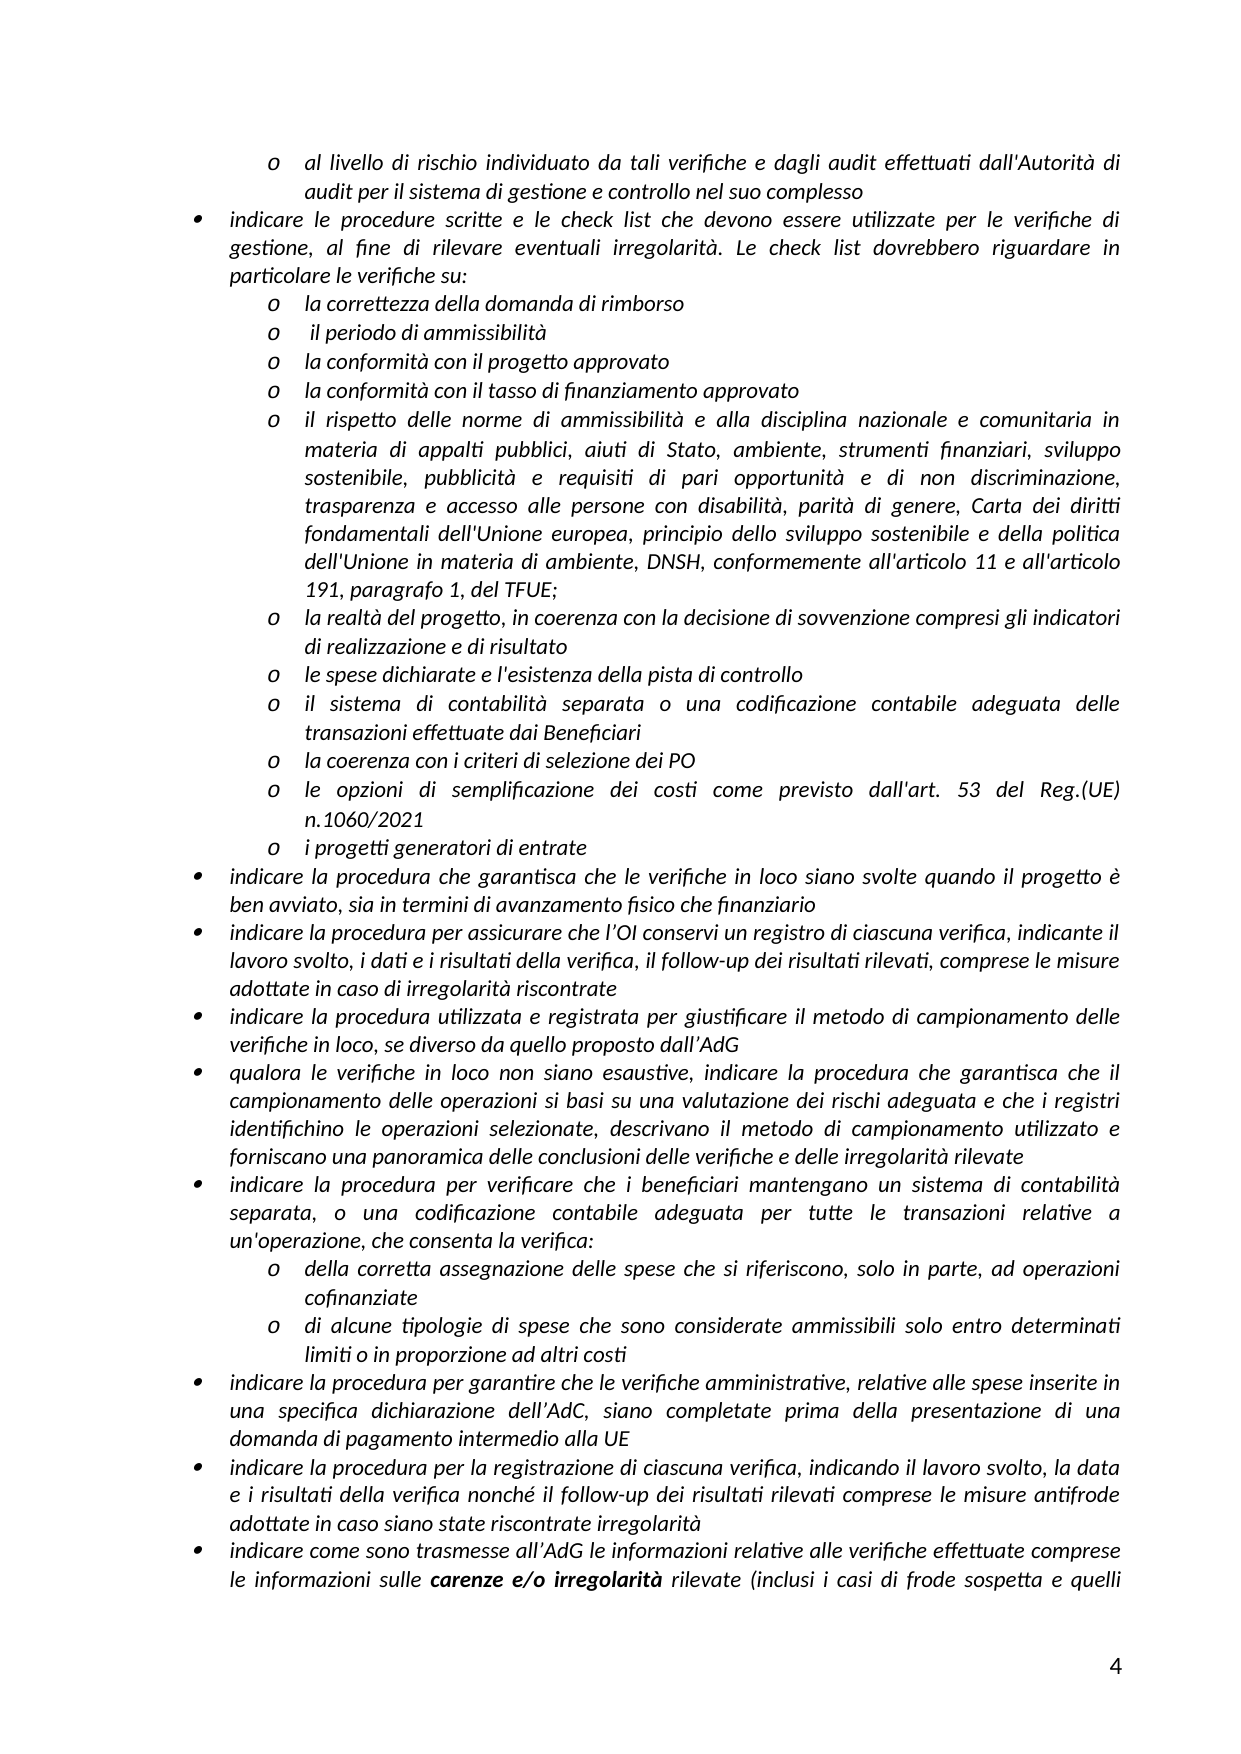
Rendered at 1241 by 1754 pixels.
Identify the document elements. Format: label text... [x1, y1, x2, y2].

list qualora le verifiche in loco non siano esaustive, indicare la procedura che garantisca che il campionamento delle operazioni si basi su una valutazione dei rischi adeguata e che i registri identifichino le operazioni selezionate, descrivano il metodo di campionamento utilizzato e forniscano una panoramica delle conclusioni delle verifiche e delle irregolarità rilevate [192, 1058, 1122, 1170]
list i progetti generatori di entrate [267, 833, 1122, 862]
list il periodo di ammissibilità [267, 318, 1122, 347]
list la conformità con il tasso di finanziamento approvato [267, 376, 1122, 406]
list la realtà del progetto, in coerenza con la decisione di sovvenzione compresi gli indicatori di realizzazione e di risultato [267, 603, 1122, 660]
list indicare la procedura utilizzata e registrata per giustificare il metodo di campionamento delle verifiche in loco, se diverso da quello proposto dall’AdG [192, 1002, 1122, 1058]
list le opzioni di semplificazione dei costi come previsto dall'art. 53 del Reg.(UE) n.1060/2021 [267, 776, 1122, 833]
list le spese dichiarate e l'esistenza della pista di controllo [267, 660, 1122, 689]
list indicare la procedura per assicurare che l’OI conservi un registro di ciascuna verifica, indicante il lavoro svolto, i dati e i risultati della verifica, il follow-up dei risultati rilevati, comprese le misure adottate in caso di irregolarità riscontrate [192, 918, 1122, 1002]
list indicare le procedure scritte e le check list che devono essere utilizzate per le verifiche di gestione, al fine di rilevare eventuali irregolarità. Le check list dovrebbero riguardare in particolare le verifiche su: [192, 205, 1122, 289]
list il rispetto delle norme di ammissibilità e alla disciplina nazionale e comunitaria in materia di appalti pubblici, aiuti di Stato, ambiente, strumenti finanziari, sviluppo sostenibile, pubblicità e requisiti di pari opportunità e di non discriminazione, trasparenza e accesso alle persone con disabilità, parità di genere, Carta dei diritti fondamentali dell'Unione europea, principio dello sviluppo sostenibile e della politica dell'Unione in materia di ambiente, DNSH, conformemente all'articolo 11 e all'articolo 191, paragrafo 1, del TFUE; [267, 406, 1122, 603]
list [192, 1537, 1122, 1593]
list la correttezza della domanda di rimborso [267, 289, 1122, 318]
list della corretta assegnazione delle spese che si riferiscono, solo in parte, ad operazioni cofinanziate [267, 1254, 1122, 1311]
list di alcune tipologie di spese che sono considerate ammissibili solo entro determinati limiti o in proporzione ad altri costi [267, 1311, 1122, 1368]
list al livello di rischio individuato da tali verifiche e dagli audit effettuati dall'Autorità di audit per il sistema di gestione e controllo nel suo complesso [267, 148, 1122, 205]
list indicare la procedura per la registrazione di ciascuna verifica, indicando il lavoro svolto, la data e i risultati della verifica nonché il follow-up dei risultati rilevati comprese le misure antifrode adottate in caso siano state riscontrate irregolarità [192, 1453, 1122, 1537]
list la conformità con il progetto approvato [267, 347, 1122, 376]
list il sistema di contabilità separata o una codificazione contabile adeguata delle transazioni effettuate dai Beneficiari [267, 689, 1122, 746]
list la coerenza con i criteri di selezione dei PO [267, 746, 1122, 776]
list indicare la procedura che garantisca che le verifiche in loco siano svolte quando il progetto è ben avviato, sia in termini di avanzamento fisico che finanziario [192, 862, 1122, 918]
list indicare la procedura per verificare che i beneficiari mantengano un sistema di contabilità separata, o una codificazione contabile adeguata per tutte le transazioni relative a un'operazione, che consenta la verifica: [192, 1170, 1122, 1254]
list indicare la procedura per garantire che le verifiche amministrative, relative alle spese inserite in una specifica dichiarazione dell’AdC, siano completate prima della presentazione di una domanda di pagamento intermedio alla UE [192, 1368, 1122, 1453]
